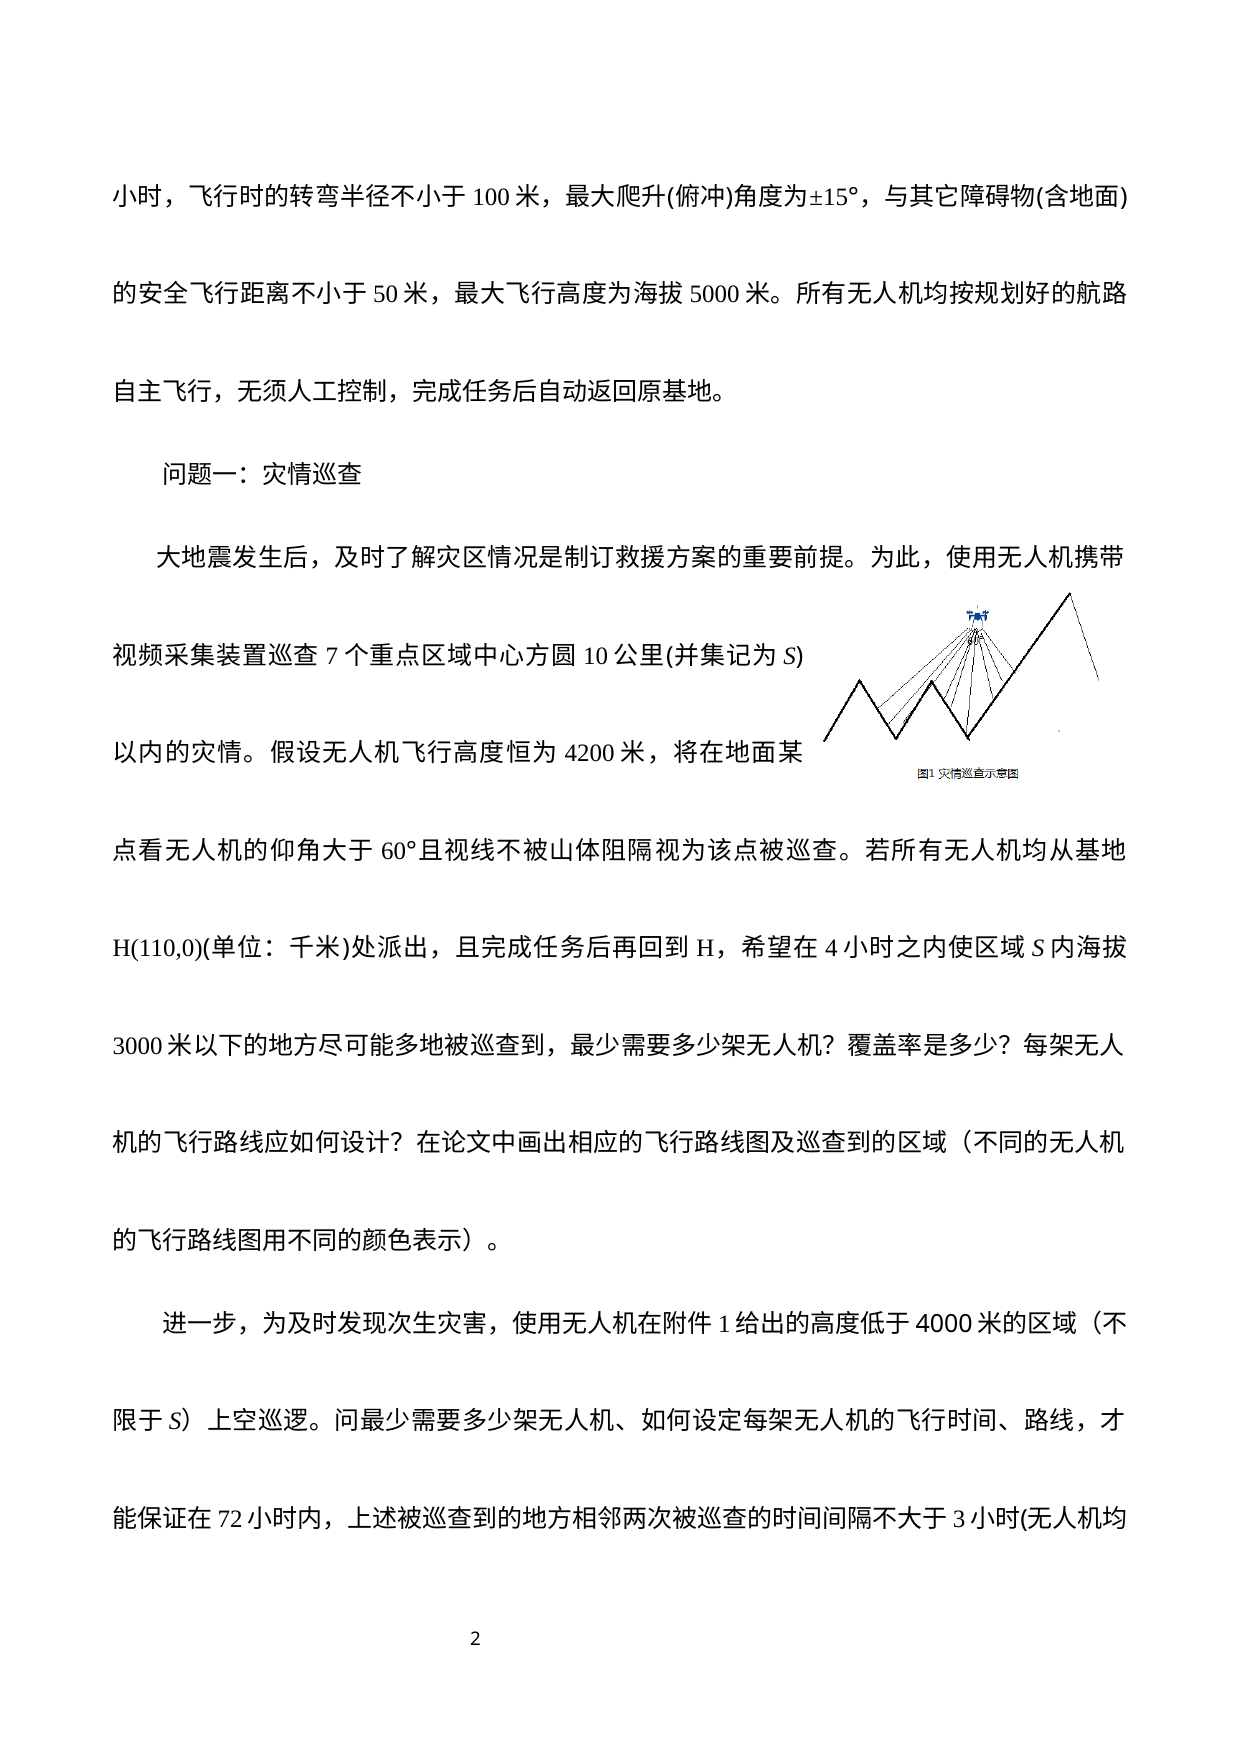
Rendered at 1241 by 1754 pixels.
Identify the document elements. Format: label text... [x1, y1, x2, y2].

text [112, 1289, 1128, 1549]
picture [822, 590, 1099, 787]
text 问题一：灾情巡查 [112, 440, 1128, 505]
text 大地震发生后，及时了解灾区情况是制订救援方案的重要前提。为此，使用无人机携带视频采集装置巡查7个重点区域中心方圆10公里(并集记为S)以内的灾情。假设无人机飞行高度恒为4200米，将在地面某点看无人机的仰角大于60°且视线不被山体阻隔视为该点被巡查。若所有无人机均从基地H(110,0)(单位：千米)处派出，且完成任务后再回到H，希望在4小时之内使区域S内海拔3000米以下的地方尽可能多地被巡查到，最少需要多少架无人机？覆盖率是多少？每架无人机的飞行路线应如何设计？在论文中画出相应的飞行路线图及巡查到的区域（不同的无人机的飞行路线图用不同的颜色表示）。 [112, 523, 1128, 1271]
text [112, 162, 1128, 422]
